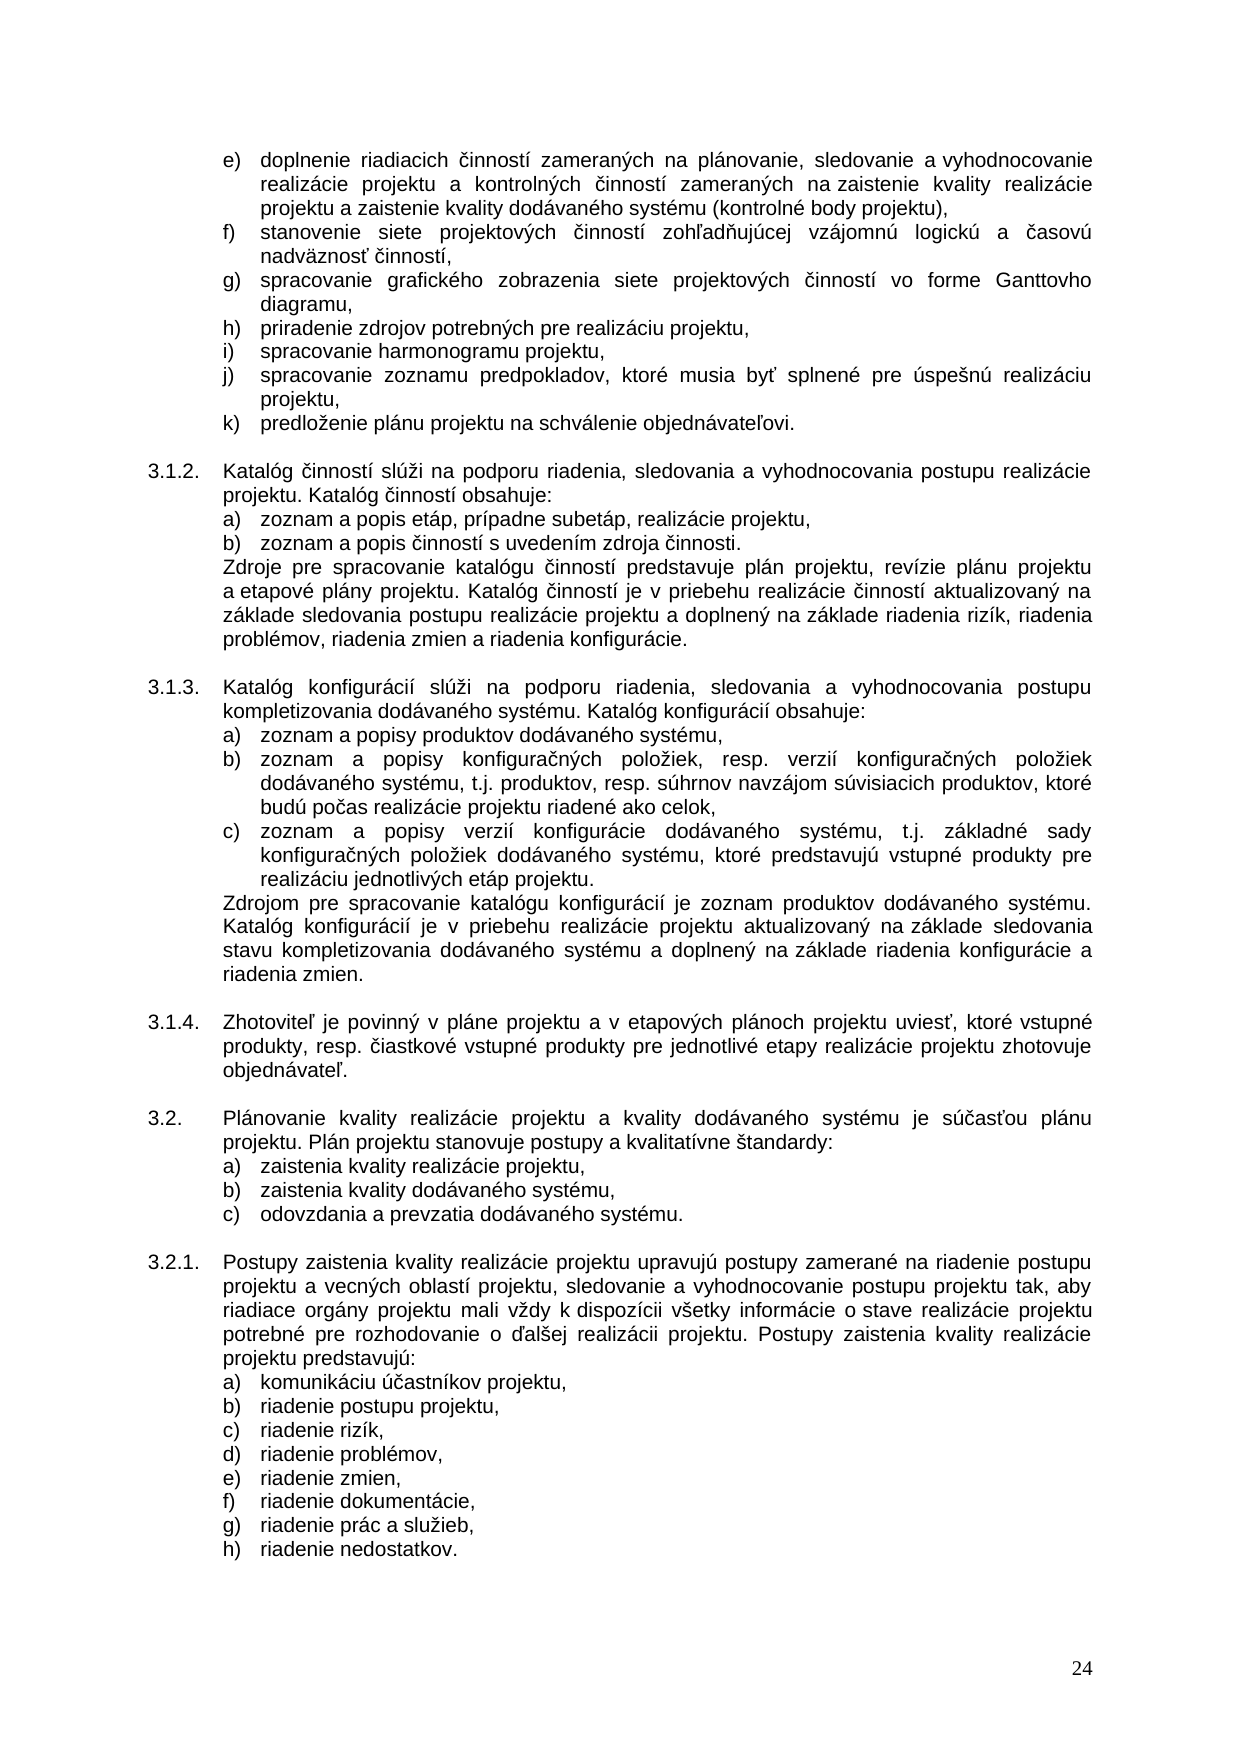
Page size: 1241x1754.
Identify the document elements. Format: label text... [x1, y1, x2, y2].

list riadenie nedostatkov. [223, 1537, 1093, 1561]
list zoznam a popis etáp, prípadne subetáp, realizácie projektu, [223, 507, 1093, 531]
list Zhotoviteľ je povinný v pláne projektu a v etapových plánoch projektu uviesť, ktoré vstupné produkty, resp. čiastkové vstupné produkty pre jednotlivé etapy realizácie projektu zhotovuje objednávateľ. [148, 1010, 1093, 1082]
list Postupy zaistenia kvality realizácie projektu upravujú postupy zamerané na riadenie postupu projektu a vecných oblastí projektu, sledovanie a vyhodnocovanie postupu projektu tak, aby riadiace orgány projektu mali vždy k dispozícii všetky informácie o stave realizácie projektu potrebné pre rozhodovanie o ďalšej realizácii projektu. Postupy zaistenia kvality realizácie projektu predstavujú: [148, 1250, 1093, 1369]
list stanovenie siete projektových činností zohľadňujúcej vzájomnú logickú a časovú nadväznosť činností, [223, 219, 1093, 267]
list zoznam a popisy verzií konfigurácie dodávaného systému, t.j. základné sady konfiguračných položiek dodávaného systému, ktoré predstavujú vstupné produkty pre realizáciu jednotlivých etáp projektu. [223, 818, 1093, 890]
list predloženie plánu projektu na schválenie objednávateľovi. [223, 411, 1093, 435]
list spracovanie zoznamu predpokladov, ktoré musia byť splnené pre úspešnú realizáciu projektu, [223, 363, 1093, 411]
list spracovanie harmonogramu projektu, [223, 339, 1093, 363]
list riadenie rizík, [223, 1417, 1093, 1441]
list zaistenia kvality dodávaného systému, [223, 1178, 1093, 1202]
list Katalóg konfigurácií slúži na podporu riadenia, sledovania a vyhodnocovania postupu kompletizovania dodávaného systému. Katalóg konfigurácií obsahuje: [148, 675, 1093, 723]
list riadenie dokumentácie, [223, 1489, 1093, 1513]
list doplnenie riadiacich činností zameraných na plánovanie, sledovanie a vyhodnocovanie realizácie projektu a kontrolných činností zameraných na zaistenie kvality realizácie projektu a zaistenie kvality dodávaného systému (kontrolné body projektu), [223, 148, 1093, 219]
list komunikáciu účastníkov projektu, [223, 1369, 1093, 1393]
list zoznam a popis činností s uvedením zdroja činnosti. [223, 531, 1093, 555]
text Zdrojom pre spracovanie katalógu konfigurácií je zoznam produktov dodávaného systému. Katalóg konfigurácií je v priebehu realizácie projektu aktualizovaný na základe sledovania stavu kompletizovania dodávaného systému a doplnený na základe riadenia konfigurácie a riadenia zmien. [223, 890, 1093, 986]
list Plánovanie kvality realizácie projektu a kvality dodávaného systému je súčasťou plánu projektu. Plán projektu stanovuje postupy a kvalitatívne štandardy: [148, 1106, 1093, 1154]
text Zdroje pre spracovanie katalógu činností predstavuje plán projektu, revízie plánu projektu a etapové plány projektu. Katalóg činností je v priebehu realizácie činností aktualizovaný na základe sledovania postupu realizácie projektu a doplnený na základe riadenia rizík, riadenia problémov, riadenia zmien a riadenia konfigurácie. [223, 555, 1093, 651]
list riadenie postupu projektu, [223, 1393, 1093, 1417]
list riadenie prác a služieb, [223, 1513, 1093, 1537]
list priradenie zdrojov potrebných pre realizáciu projektu, [223, 315, 1093, 339]
list riadenie problémov, [223, 1441, 1093, 1465]
list zaistenia kvality realizácie projektu, [223, 1154, 1093, 1178]
list odovzdania a prevzatia dodávaného systému. [223, 1202, 1093, 1226]
list zoznam a popisy konfiguračných položiek, resp. verzií konfiguračných položiek dodávaného systému, t.j. produktov, resp. súhrnov navzájom súvisiacich produktov, ktoré budú počas realizácie projektu riadené ako celok, [223, 747, 1093, 818]
list riadenie zmien, [223, 1465, 1093, 1489]
list spracovanie grafického zobrazenia siete projektových činností vo forme Ganttovho diagramu, [223, 267, 1093, 315]
list Katalóg činností slúži na podporu riadenia, sledovania a vyhodnocovania postupu realizácie projektu. Katalóg činností obsahuje: [148, 459, 1093, 507]
list zoznam a popisy produktov dodávaného systému, [223, 723, 1093, 747]
